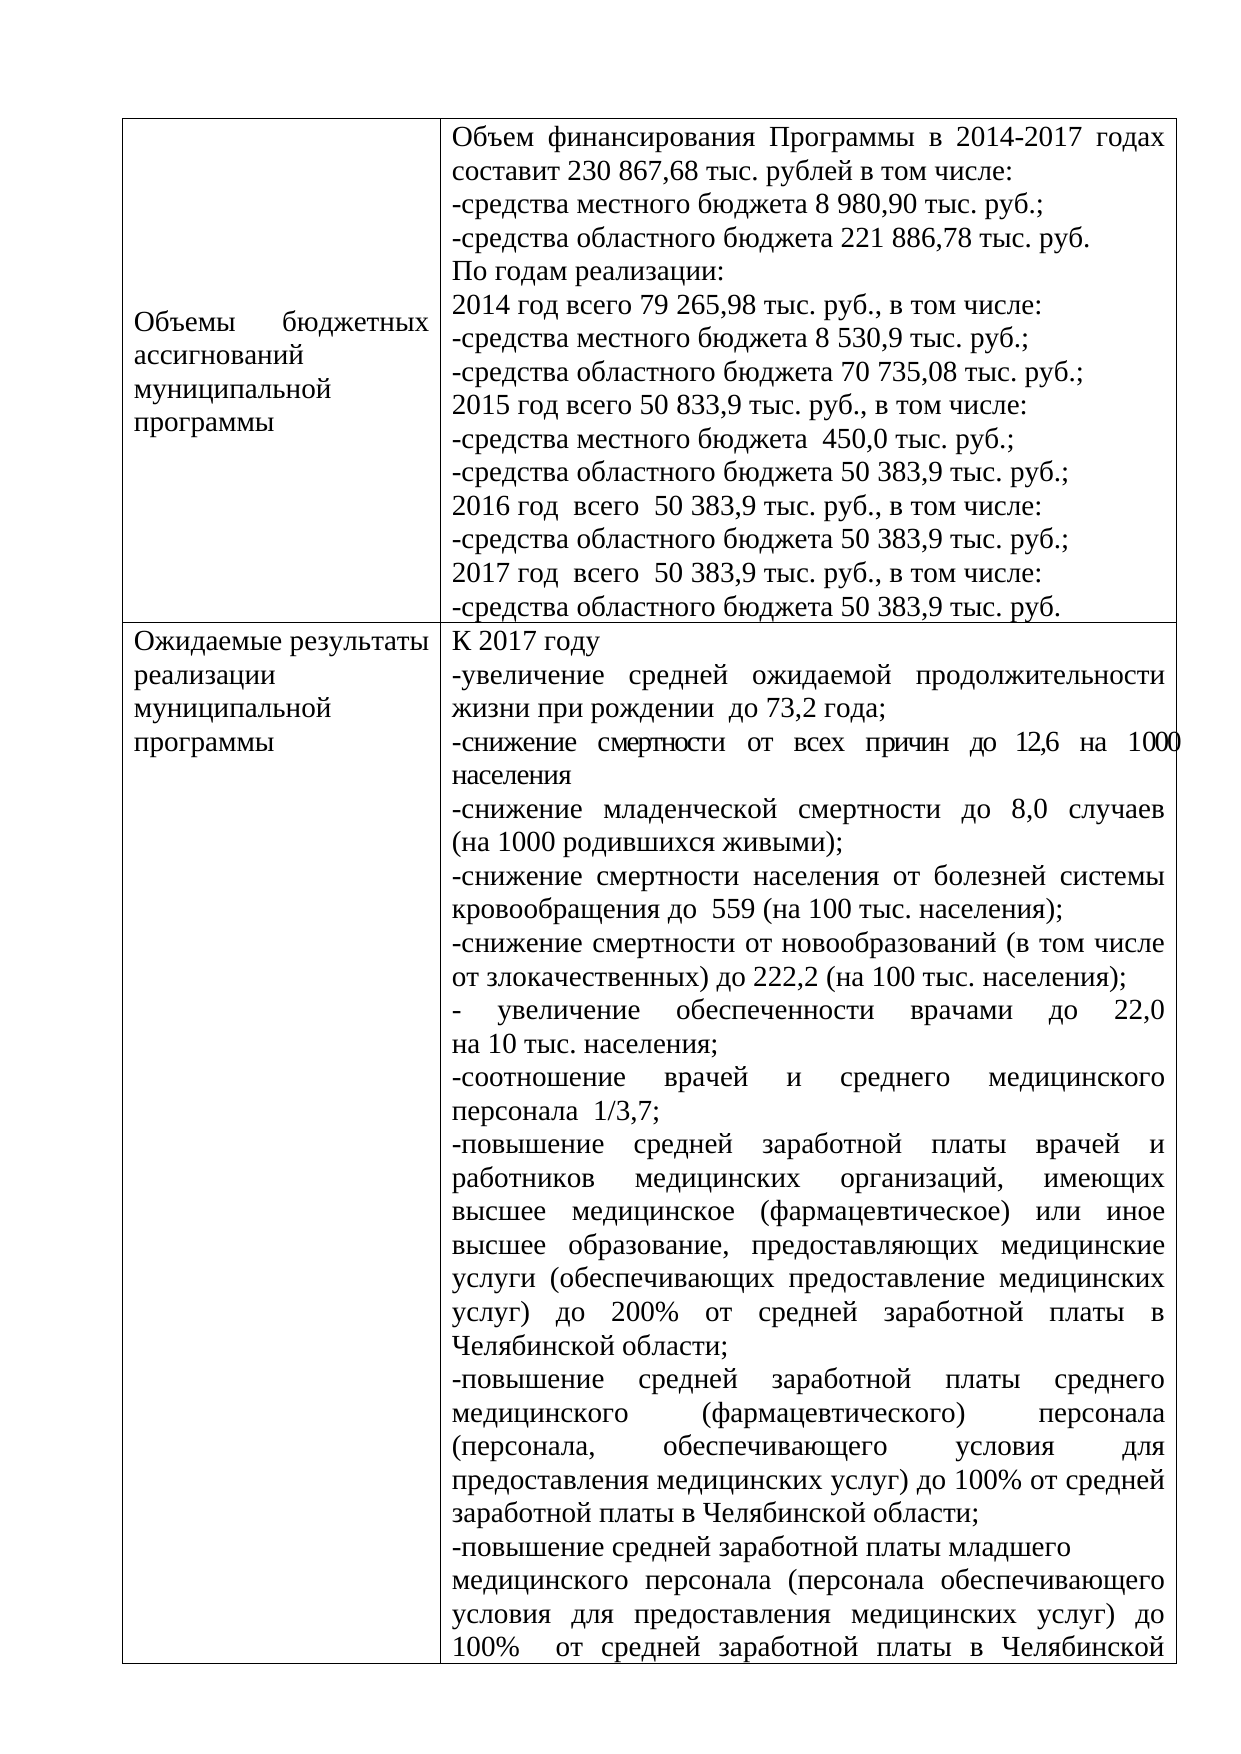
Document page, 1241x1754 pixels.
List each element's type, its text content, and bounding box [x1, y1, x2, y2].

table_cell Объемы бюджетных ассигнований муниципальной программы [123, 119, 440, 622]
table_cell Объем финансирования Программы в 2014-2017 годах составит 230 867,68 тыс. рублей в том числе: -средства местного бюджета 8 980,90 тыс. руб.; -средства областного бюджета 221 886,78 тыс. руб. По годам реализации: 2014 год всего 79 265,98 тыс. руб., в том числе: -средства местного бюджета 8 530,9 тыс. руб.; -средства областного бюджета 70 735,08 тыс. руб.; 2015 год всего 50 833,9 тыс. руб., в том числе: -средства местного бюджета 450,0 тыс. руб.; -средства областного бюджета 50 383,9 тыс. руб.; 2016 год всего 50 383,9 тыс. руб., в том числе: -средства областного бюджета 50 383,9 тыс. руб.; 2017 год всего 50 383,9 тыс. руб., в том числе: -средства областного бюджета 50 383,9 тыс. руб. [441, 119, 1176, 622]
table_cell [123, 623, 440, 1663]
